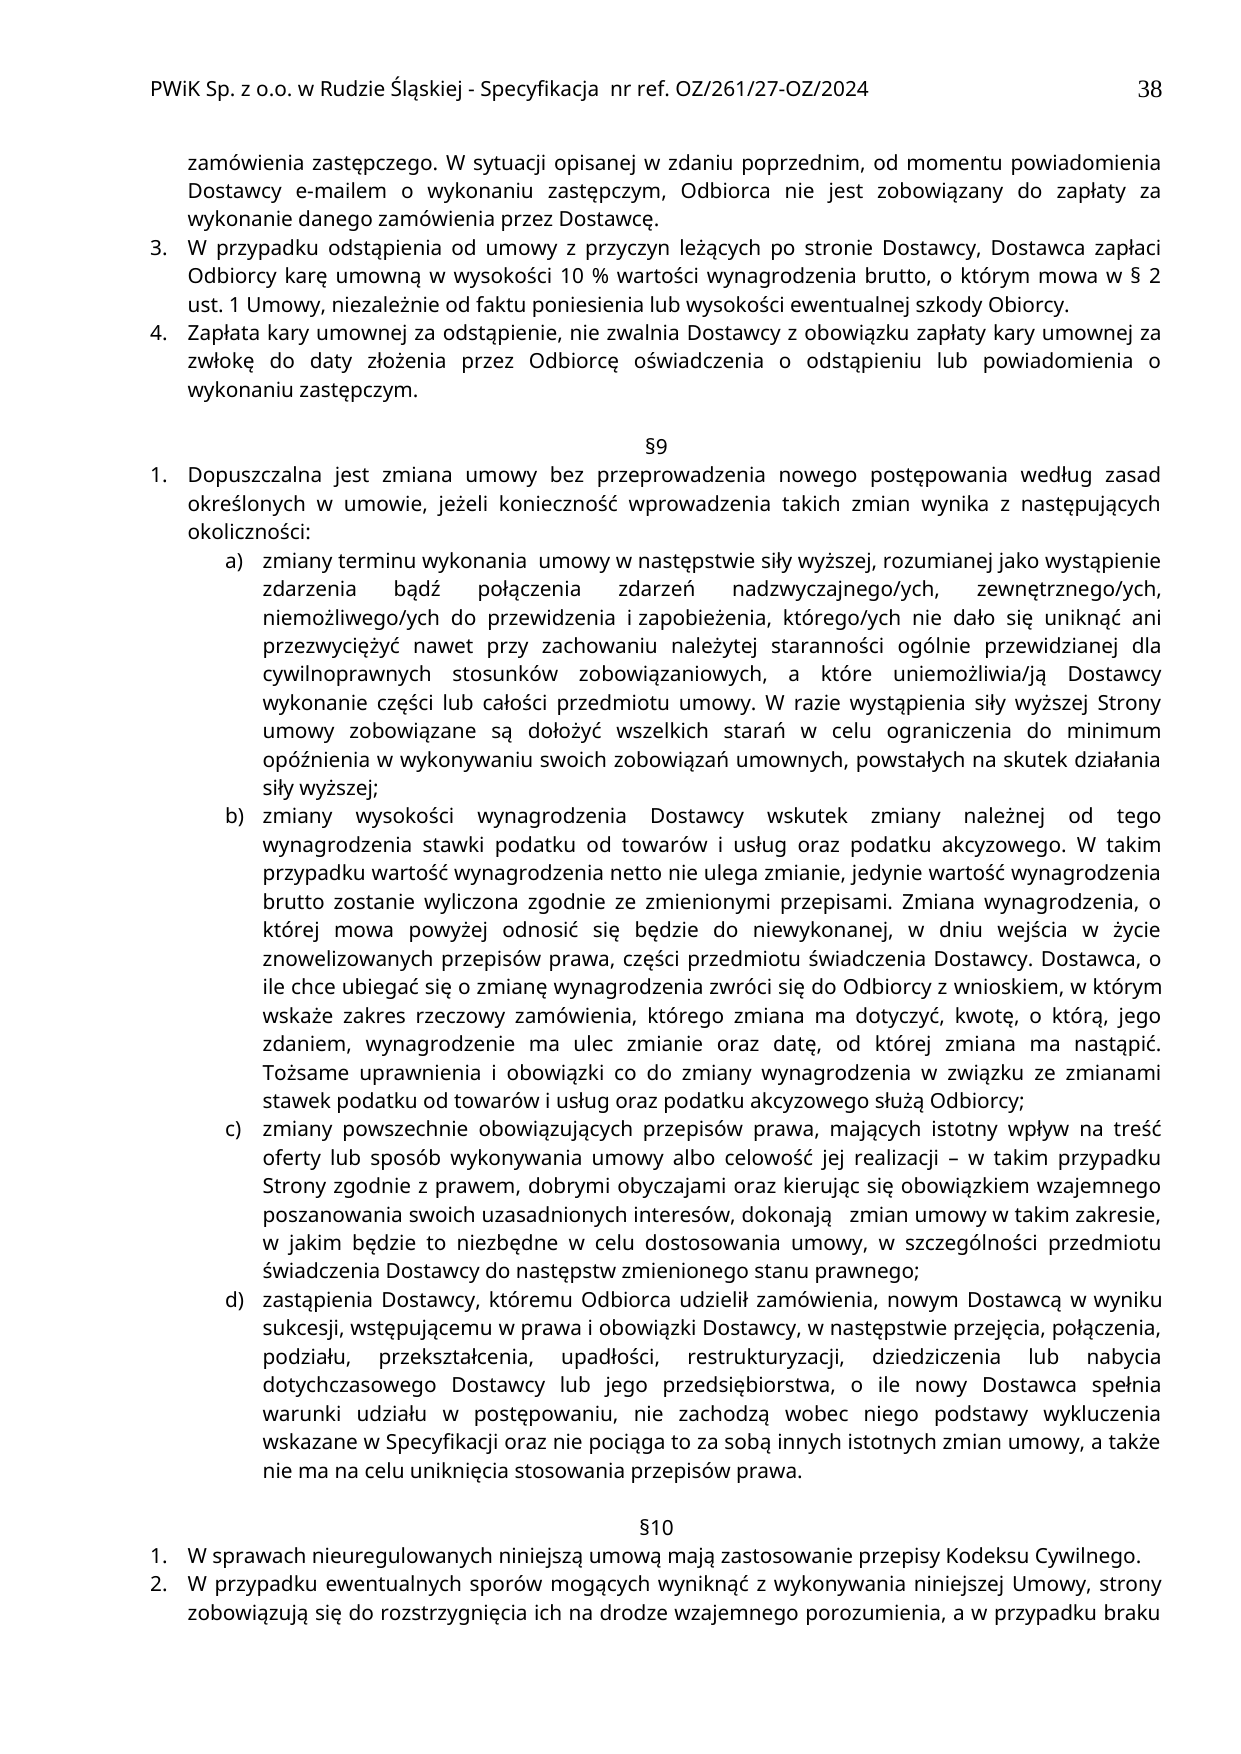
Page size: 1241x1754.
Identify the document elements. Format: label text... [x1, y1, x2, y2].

list W sprawach nieuregulowanych niniejszą umową mają zastosowanie przepisy Kodeksu Cywilnego. [150, 1541, 1162, 1569]
list zmiany wysokości wynagrodzenia Dostawcy wskutek zmiany należnej od tego wynagrodzenia stawki podatku od towarów i usług oraz podatku akcyzowego. W takim przypadku wartość wynagrodzenia netto nie ulega zmianie, jedynie wartość wynagrodzenia brutto zostanie wyliczona zgodnie ze zmienionymi przepisami. Zmiana wynagrodzenia, o której mowa powyżej odnosić się będzie do niewykonanej, w dniu wejścia w życie znowelizowanych przepisów prawa, części przedmiotu świadczenia Dostawcy. Dostawca, o ile chce ubiegać się o zmianę wynagrodzenia zwróci się do Odbiorcy z wnioskiem, w którym wskaże zakres rzeczowy zamówienia, którego zmiana ma dotyczyć, kwotę, o którą, jego zdaniem, wynagrodzenie ma ulec zmianie oraz datę, od której zmiana ma nastąpić. Tożsame uprawnienia i obowiązki co do zmiany wynagrodzenia w związku ze zmianami stawek podatku od towarów i usług oraz podatku akcyzowego służą Odbiorcy; [225, 802, 1162, 1114]
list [150, 1569, 1162, 1626]
list zmiany powszechnie obowiązujących przepisów prawa, mających istotny wpływ na treść oferty lub sposób wykonywania umowy albo celowość jej realizacji – w takim przypadku Strony zgodnie z prawem, dobrymi obyczajami oraz kierując się obowiązkiem wzajemnego poszanowania swoich uzasadnionych interesów, dokonają zmian umowy w takim zakresie, w jakim będzie to niezbędne w celu dostosowania umowy, w szczególności przedmiotu świadczenia Dostawcy do następstw zmienionego stanu prawnego; [225, 1114, 1162, 1285]
text §10 [150, 1513, 1162, 1541]
list Dopuszczalna jest zmiana umowy bez przeprowadzenia nowego postępowania według zasad określonych w umowie, jeżeli konieczność wprowadzenia takich zmian wynika z następujących okoliczności: [150, 460, 1162, 546]
list zmiany terminu wykonania umowy w następstwie siły wyższej, rozumianej jako wystąpienie zdarzenia bądź połączenia zdarzeń nadzwyczajnego/ych, zewnętrznego/ych, niemożliwego/ych do przewidzenia i zapobieżenia, którego/ych nie dało się uniknąć ani przezwyciężyć nawet przy zachowaniu należytej staranności ogólnie przewidzianej dla cywilnoprawnych stosunków zobowiązaniowych, a które uniemożliwia/ją Dostawcy wykonanie części lub całości przedmiotu umowy. W razie wystąpienia siły wyższej Strony umowy zobowiązane są dołożyć wszelkich starań w celu ograniczenia do minimum opóźnienia w wykonywaniu swoich zobowiązań umownych, powstałych na skutek działania siły wyższej; [225, 546, 1162, 802]
list zastąpienia Dostawcy, któremu Odbiorca udzielił zamówienia, nowym Dostawcą w wyniku sukcesji, wstępującemu w prawa i obowiązki Dostawcy, w następstwie przejęcia, połączenia, podziału, przekształcenia, upadłości, restrukturyzacji, dziedziczenia lub nabycia dotychczasowego Dostawcy lub jego przedsiębiorstwa, o ile nowy Dostawca spełnia warunki udziału w postępowaniu, nie zachodzą wobec niego podstawy wykluczenia wskazane w Specyfikacji oraz nie pociąga to za sobą innych istotnych zmian umowy, a także nie ma na celu uniknięcia stosowania przepisów prawa. [225, 1285, 1162, 1484]
list W przypadku odstąpienia od umowy z przyczyn leżących po stronie Dostawcy, Dostawca zapłaci Odbiorcy karę umowną w wysokości 10 % wartości wynagrodzenia brutto, o którym mowa w § 2 ust. 1 Umowy, niezależnie od faktu poniesienia lub wysokości ewentualnej szkody Obiorcy. [150, 233, 1162, 318]
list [150, 148, 1162, 233]
list Zapłata kary umownej za odstąpienie, nie zwalnia Dostawcy z obowiązku zapłaty kary umownej za zwłokę do daty złożenia przez Odbiorcę oświadczenia o odstąpieniu lub powiadomienia o wykonaniu zastępczym. [150, 318, 1162, 403]
text §9 [150, 432, 1162, 460]
